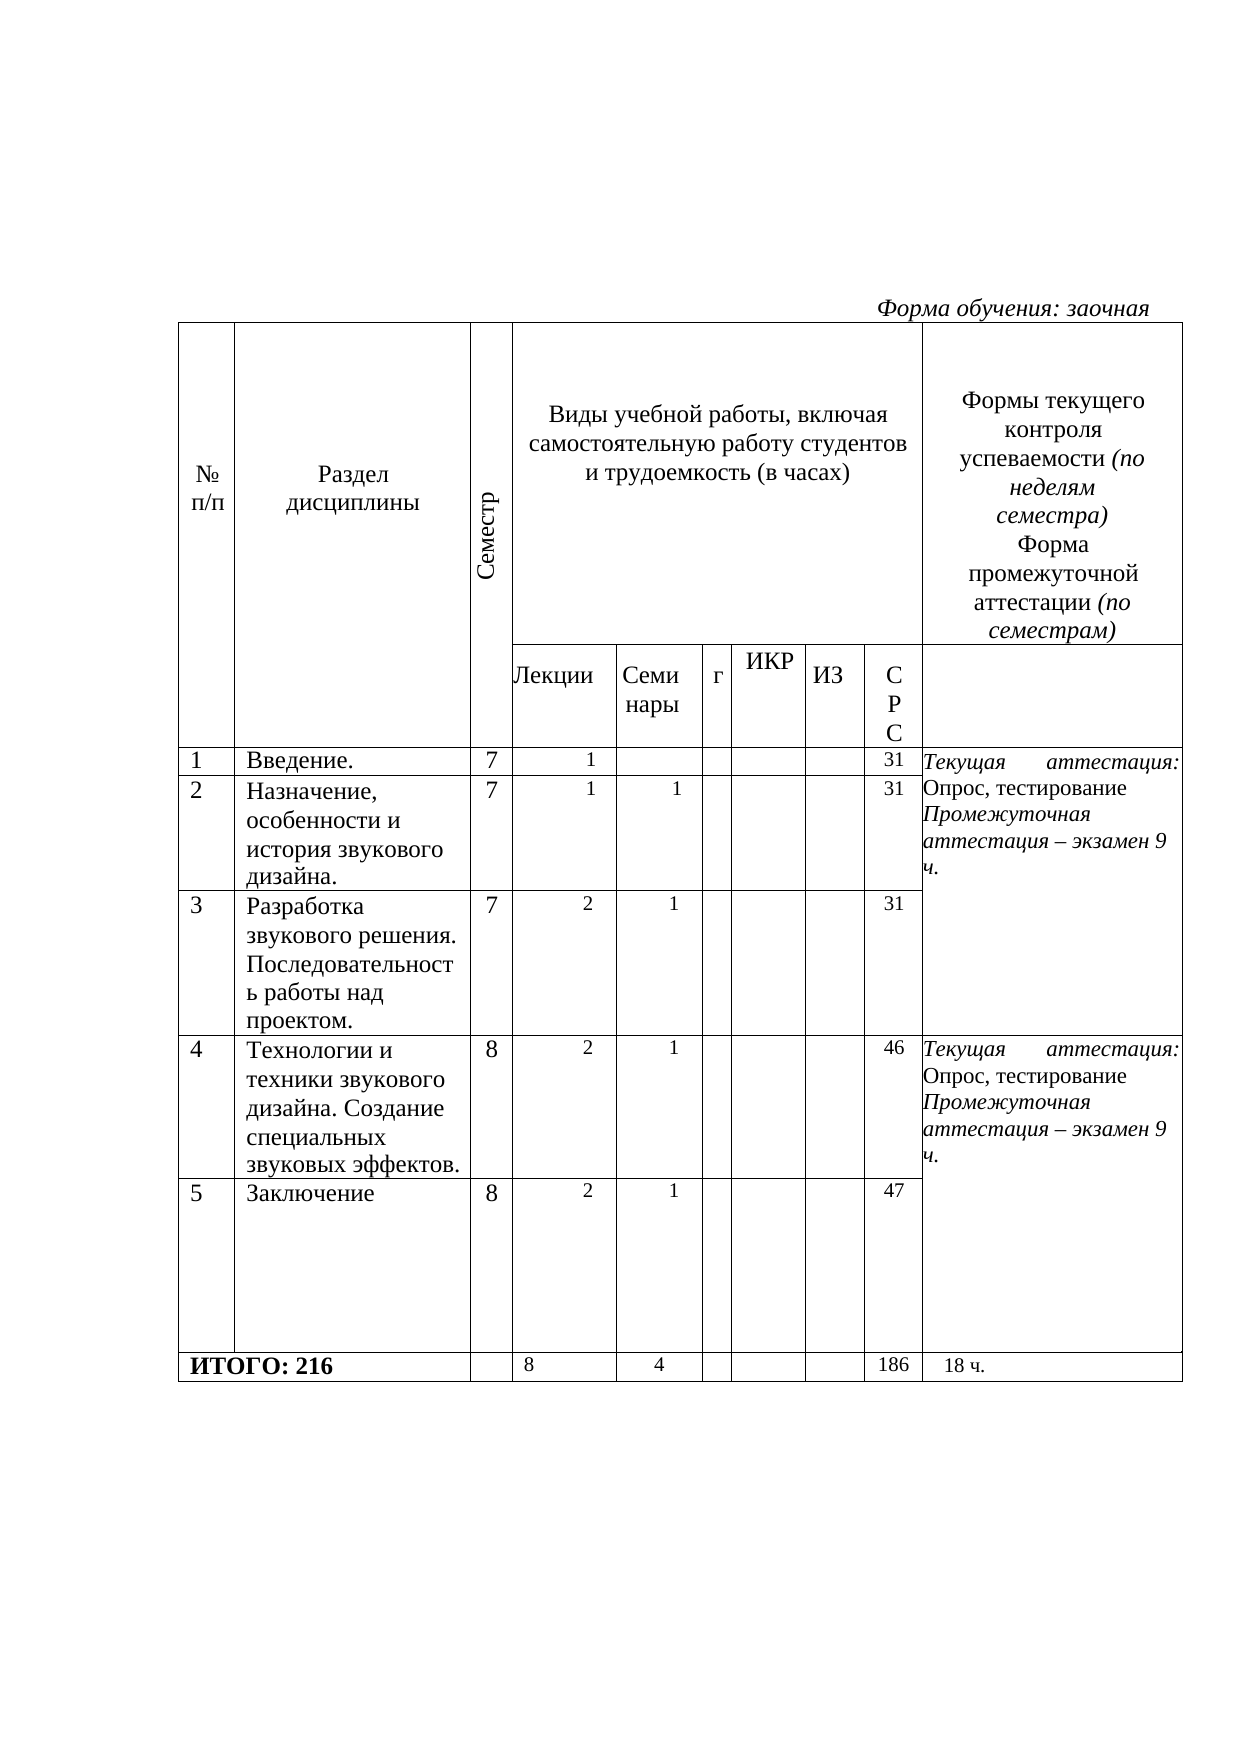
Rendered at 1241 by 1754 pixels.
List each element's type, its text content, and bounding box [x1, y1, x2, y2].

table_cell 31 [865, 776, 922, 890]
table_cell [471, 1353, 512, 1381]
table_cell 186 [865, 1353, 922, 1381]
table_cell [923, 645, 1182, 747]
table_cell 7 [471, 776, 512, 890]
table_header Семестр [471, 323, 512, 747]
table_cell Текущая аттестация: Опрос, тестирование Промежуточная аттестация – экзамен 9 ч. [923, 1036, 1182, 1352]
table_cell Семинары [617, 645, 702, 747]
table_cell 1 [617, 776, 702, 890]
table_cell 3 [179, 891, 234, 1034]
table_cell Назначение, особенности и история звукового дизайна. [235, 776, 470, 890]
table_cell [703, 776, 731, 890]
table_cell Технологии и техники звукового дизайна. Создание специальных звуковых эффектов. [235, 1036, 470, 1178]
table_cell Заключение [235, 1179, 470, 1352]
table_cell 4 [617, 1353, 702, 1381]
table_cell 1 [513, 748, 616, 775]
table_cell 7 [471, 891, 512, 1034]
table_cell 1 [617, 1179, 702, 1352]
table_cell СРС [865, 645, 922, 747]
table_cell 2 [513, 1036, 616, 1178]
table_cell 1 [617, 1036, 702, 1178]
table_cell [703, 891, 731, 1034]
table_cell 8 [513, 1353, 616, 1381]
table_cell [732, 891, 805, 1034]
table_cell [806, 1036, 864, 1178]
table_header № п/п [179, 323, 234, 747]
table_cell 1 [617, 891, 702, 1034]
table_cell [617, 748, 702, 775]
table_cell 46 [865, 1036, 922, 1178]
table_header Виды учебной работы, включая самостоятельную работу студентов и трудоемкость (в часах) [513, 323, 922, 644]
table_cell 8 [471, 1179, 512, 1352]
table_cell [806, 748, 864, 775]
table_header Раздел дисциплины [235, 323, 470, 747]
table_cell 2 [513, 1179, 616, 1352]
table_cell Разработка звукового решения. Последовательност ь работы над проектом. [235, 891, 470, 1034]
table_cell [703, 1353, 731, 1381]
table_cell [732, 1353, 805, 1381]
table_cell 7 [471, 748, 512, 775]
table_cell [703, 1036, 731, 1178]
table_cell 31 [865, 748, 922, 775]
table_cell 2 [513, 891, 616, 1034]
table_cell [806, 776, 864, 890]
table_cell 1 [179, 748, 234, 775]
table_cell 18 ч. [923, 1353, 1182, 1381]
table_cell 5 [179, 1179, 234, 1352]
table_cell 4 [179, 1036, 234, 1178]
table_cell [703, 748, 731, 775]
table_cell [732, 776, 805, 890]
table_cell Текущая аттестация: Опрос, тестирование Промежуточная аттестация – экзамен 9 ч. [923, 748, 1182, 1034]
table_cell ИЗ [806, 645, 864, 747]
table_cell ИТОГО: 216 [179, 1353, 470, 1381]
table_cell Введение. [235, 748, 470, 775]
table_cell [806, 891, 864, 1034]
table_cell [806, 1353, 864, 1381]
table_header Формы текущего контроля успеваемости (по неделям семестра) Форма промежуточной аттестации (по семестрам) [923, 323, 1182, 644]
table_cell ИКР [732, 645, 805, 747]
table_cell [732, 1179, 805, 1352]
table_cell [806, 1179, 864, 1352]
table_cell [732, 1036, 805, 1178]
table_cell 1 [513, 776, 616, 890]
table_cell 8 [471, 1036, 512, 1178]
table_cell [732, 748, 805, 775]
table_cell [703, 1179, 731, 1352]
table_cell 31 [865, 891, 922, 1034]
table_cell Лекции [513, 645, 616, 747]
text Форма обучения: заочная [37, 294, 1152, 322]
table_cell г [703, 645, 731, 747]
table_cell 2 [179, 776, 234, 890]
table_cell 47 [865, 1179, 922, 1352]
